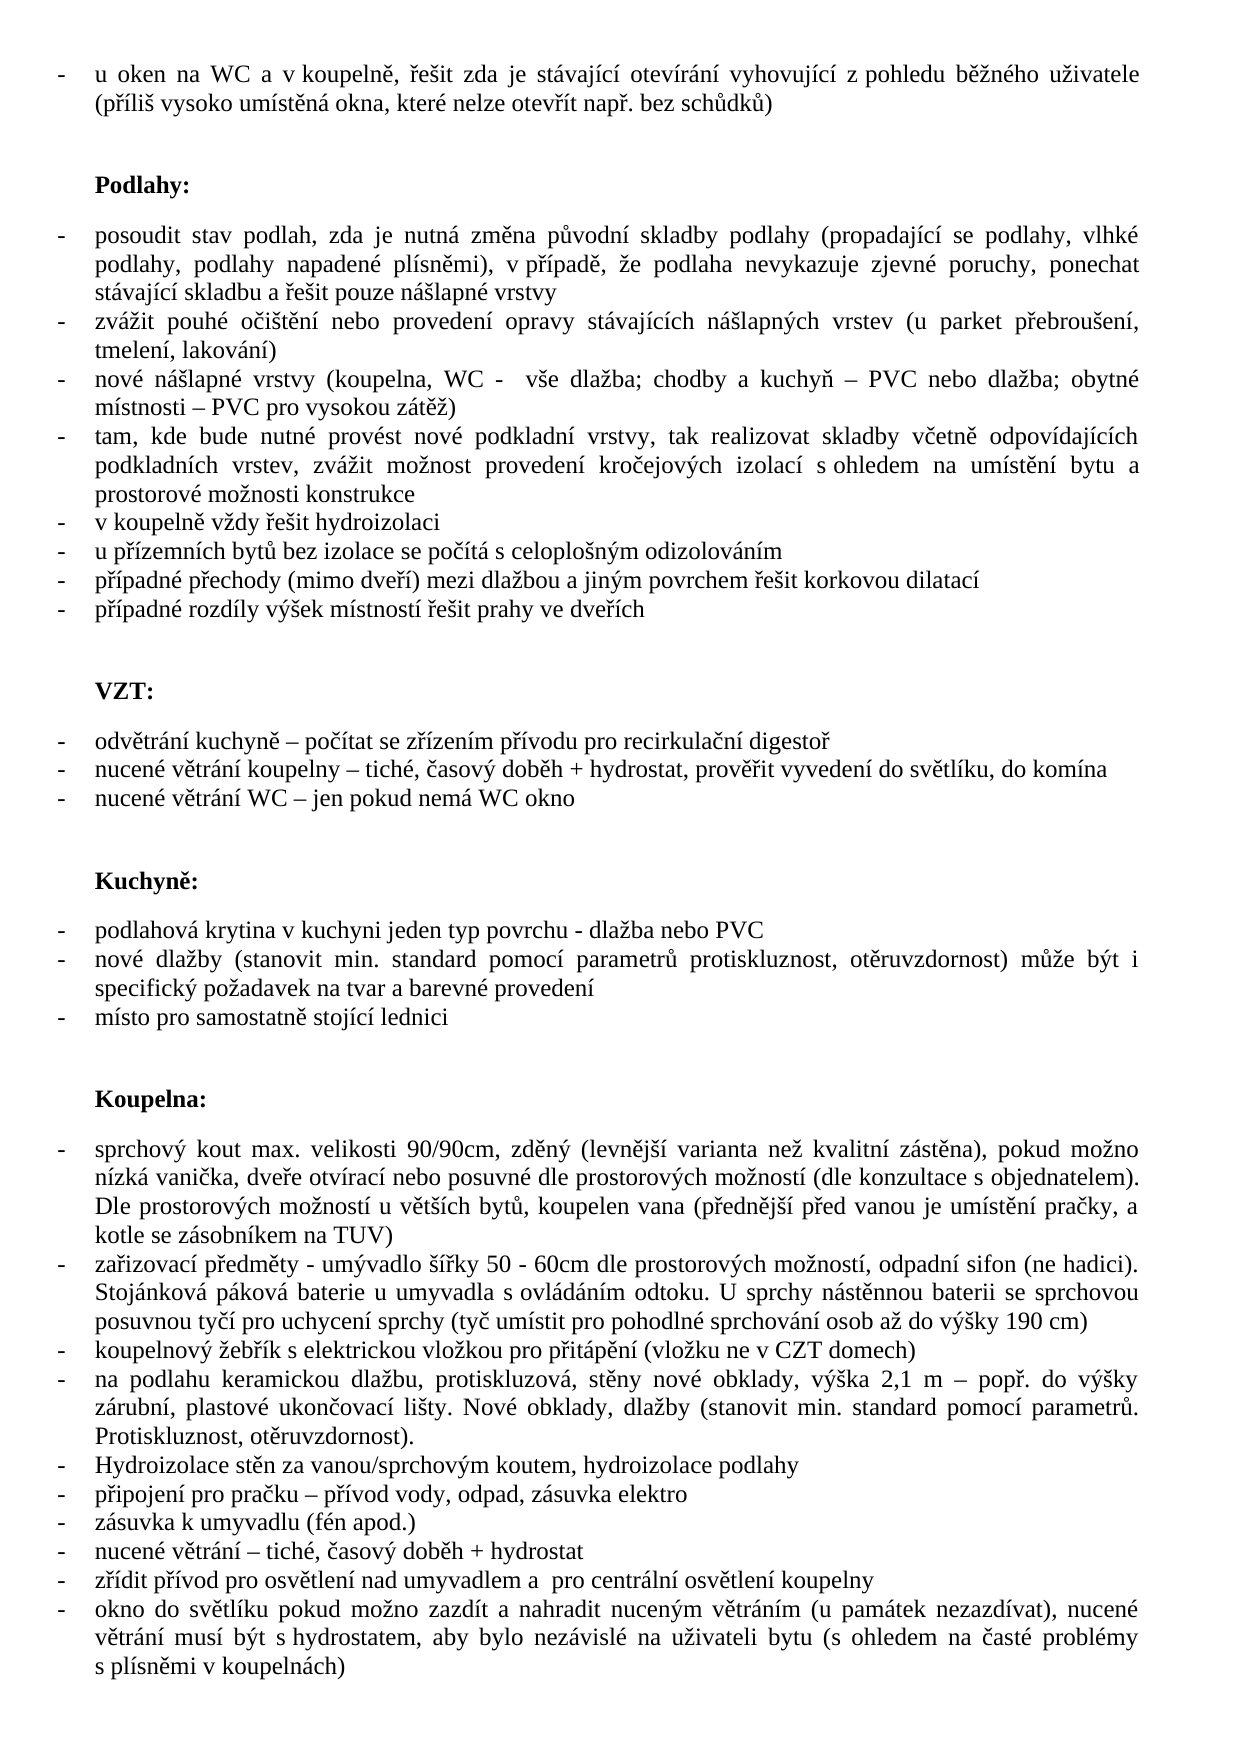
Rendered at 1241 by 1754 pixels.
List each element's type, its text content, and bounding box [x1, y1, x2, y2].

list okno do světlíku pokud možno zazdít a nahradit nuceným větráním (u památek nezazdívat), nucené větrání musí být s hydrostatem, aby bylo nezávislé na uživateli bytu (s ohledem na časté problémy s plísněmi v koupelnách) [57, 1594, 1140, 1680]
list podlahová krytina v kuchyni jeden typ povrchu - dlažba nebo PVC [57, 915, 1140, 944]
text Podlahy: [94, 170, 1140, 199]
list nové nášlapné vrstvy (koupelna, WC - vše dlažba; chodby a kuchyň – PVC nebo dlažba; obytné místnosti – PVC pro vysokou zátěž) [57, 364, 1140, 421]
text VZT: [94, 676, 1140, 705]
list nucené větrání – tiché, časový doběh + hydrostat [57, 1536, 1140, 1565]
list zásuvka k umyvadlu (fén apod.) [57, 1507, 1140, 1536]
list zřídit přívod pro osvětlení nad umyvadlem a pro centrální osvětlení koupelny [57, 1565, 1140, 1594]
list zvážit pouhé očištění nebo provedení opravy stávajících nášlapných vrstev (u parket přebroušení, tmelení, lakování) [57, 306, 1140, 364]
list zařizovací předměty - umývadlo šířky 50 - 60cm dle prostorových možností, odpadní sifon (ne hadici). Stojánková páková baterie u umyvadla s ovládáním odtoku. U sprchy nástěnnou baterii se sprchovou posuvnou tyčí pro uchycení sprchy (tyč umístit pro pohodlné sprchování osob až do výšky 190 cm) [57, 1249, 1140, 1335]
list nové dlažby (stanovit min. standard pomocí parametrů protiskluznost, otěruvzdornost) může být i specifický požadavek na tvar a barevné provedení [57, 944, 1140, 1002]
list nucené větrání WC – jen pokud nemá WC okno [57, 783, 1140, 812]
list odvětrání kuchyně – počítat se zřízením přívodu pro recirkulační digestoř [57, 726, 1140, 754]
list u přízemních bytů bez izolace se počítá s celoplošným odizolováním [57, 536, 1140, 565]
list v koupelně vždy řešit hydroizolaci [57, 507, 1140, 536]
list u oken na WC a v koupelně, řešit zda je stávající otevírání vyhovující z pohledu běžného uživatele (příliš vysoko umístěná okna, které nelze otevřít např. bez schůdků) [57, 59, 1140, 117]
list sprchový kout max. velikosti 90/90cm, zděný (levnější varianta než kvalitní zástěna), pokud možno nízká vanička, dveře otvírací nebo posuvné dle prostorových možností (dle konzultace s objednatelem). Dle prostorových možností u větších bytů, koupelen vana (přednější před vanou je umístění pračky, a kotle se zásobníkem na TUV) [57, 1134, 1140, 1249]
list případné přechody (mimo dveří) mezi dlažbou a jiným povrchem řešit korkovou dilatací [57, 565, 1140, 594]
list připojení pro pračku – přívod vody, odpad, zásuvka elektro [57, 1479, 1140, 1507]
list případné rozdíly výšek místností řešit prahy ve dveřích [57, 594, 1140, 622]
list místo pro samostatně stojící lednici [57, 1002, 1140, 1030]
list posoudit stav podlah, zda je nutná změna původní skladby podlahy (propadající se podlahy, vlhké podlahy, podlahy napadené plísněmi), v případě, že podlaha nevykazuje zjevné poruchy, ponechat stávající skladbu a řešit pouze nášlapné vrstvy [57, 220, 1140, 306]
text Kuchyně: [94, 866, 1140, 894]
list na podlahu keramickou dlažbu, protiskluzová, stěny nové obklady, výška 2,1 m – popř. do výšky zárubní, plastové ukončovací lišty. Nové obklady, dlažby (stanovit min. standard pomocí parametrů. Protiskluznost, otěruvzdornost). [57, 1364, 1140, 1450]
list tam, kde bude nutné provést nové podkladní vrstvy, tak realizovat skladby včetně odpovídajících podkladních vrstev, zvážit možnost provedení kročejových izolací s ohledem na umístění bytu a prostorové možnosti konstrukce [57, 421, 1140, 507]
list nucené větrání koupelny – tiché, časový doběh + hydrostat, prověřit vyvedení do světlíku, do komína [57, 754, 1140, 783]
text Koupelna: [94, 1084, 1140, 1113]
list Hydroizolace stěn za vanou/sprchovým koutem, hydroizolace podlahy [57, 1450, 1140, 1479]
list koupelnový žebřík s elektrickou vložkou pro přitápění (vložku ne v CZT domech) [57, 1335, 1140, 1364]
